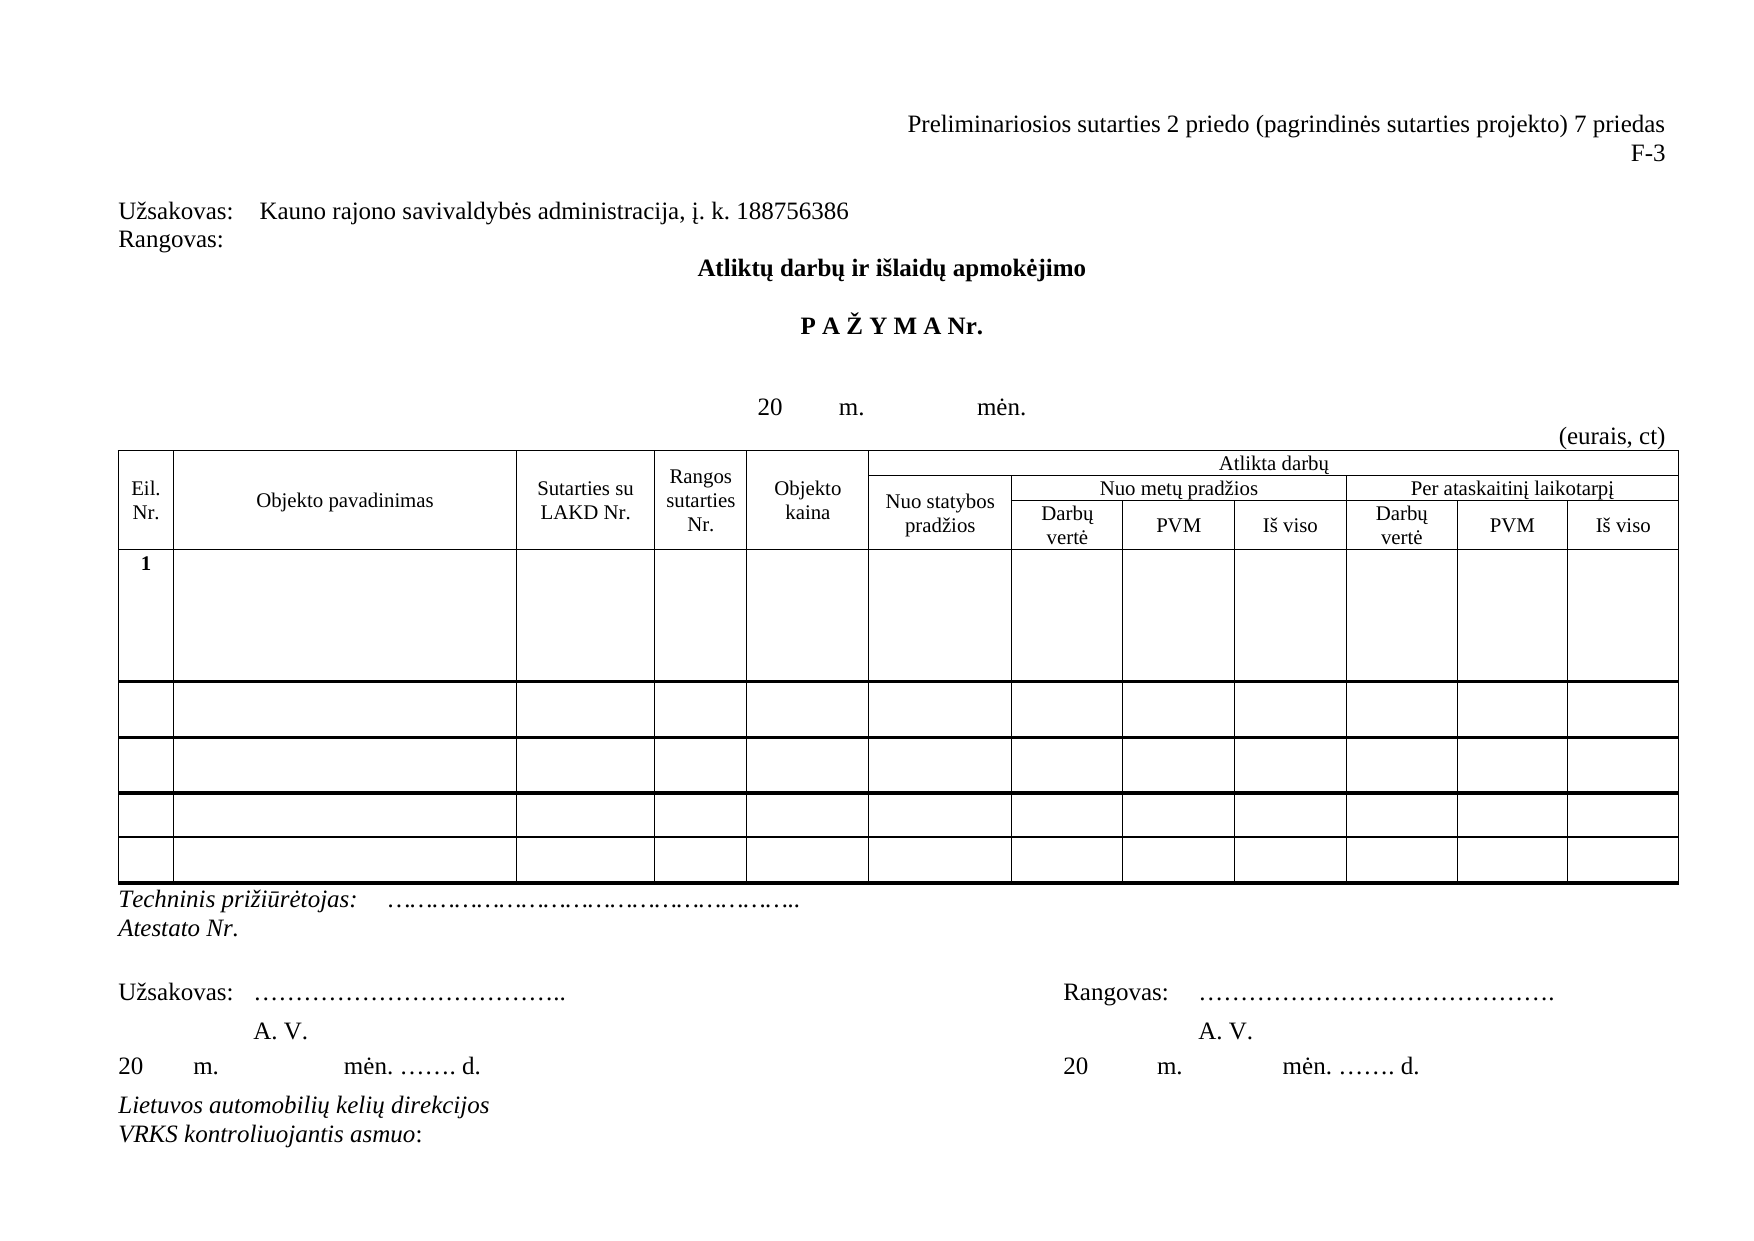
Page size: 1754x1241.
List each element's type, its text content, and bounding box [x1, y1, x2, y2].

table_cell [1568, 550, 1678, 680]
table_cell [1458, 739, 1567, 791]
table_cell [174, 683, 516, 736]
table_cell [174, 795, 516, 836]
table_cell [174, 838, 516, 881]
table_header Objekto pavadinimas [174, 451, 516, 549]
text Techninis prižiūrėtojas: ……………………………………………….. [118, 885, 1665, 913]
text 20 m. mėn. [118, 392, 1665, 421]
table_cell PVM [1123, 501, 1234, 549]
table_cell [1123, 683, 1234, 736]
table_cell [1235, 550, 1346, 680]
table_cell [1123, 795, 1234, 836]
table_cell [119, 795, 173, 836]
table_header Rangos sutarties Nr. [655, 451, 746, 549]
table_cell [517, 739, 654, 791]
table_cell Iš viso [1235, 501, 1346, 549]
table_cell [869, 838, 1011, 881]
table_cell [119, 739, 173, 791]
table_cell [655, 838, 746, 881]
table_cell [655, 795, 746, 836]
table_cell [1347, 838, 1457, 881]
table_cell [655, 739, 746, 791]
table_cell [1012, 550, 1122, 680]
table_cell [1235, 838, 1346, 881]
table_header Sutarties su LAKD Nr. [517, 451, 654, 549]
table_cell [1347, 739, 1457, 791]
table_cell [869, 795, 1011, 836]
table_header Atlikta darbų [869, 451, 1678, 475]
table_cell PVM [1458, 501, 1567, 549]
table_cell [747, 739, 868, 791]
text F-3 [118, 138, 1665, 167]
table_header Objekto kaina [747, 451, 868, 549]
table_cell [747, 795, 868, 836]
table_cell Nuo statybos pradžios [869, 476, 1011, 549]
subtitle Atliktų darbų ir išlaidų apmokėjimo [118, 253, 1665, 282]
text A. V. A. V. [118, 1016, 1665, 1045]
table_cell [1235, 683, 1346, 736]
table_cell [1458, 683, 1567, 736]
table_cell [747, 838, 868, 881]
table_cell Per ataskaitinį laikotarpį [1347, 476, 1678, 500]
table_cell Nuo metų pradžios [1012, 476, 1346, 500]
text Užsakovas: Kauno rajono savivaldybės administracija, į. k. 188756386 [118, 196, 1665, 224]
table_cell [1458, 550, 1567, 680]
text Preliminariosios sutarties 2 priedo (pagrindinės sutarties projekto) 7 priedas [118, 109, 1665, 138]
table_cell [1458, 838, 1567, 881]
text VRKS kontroliuojantis asmuo: [118, 1119, 1665, 1148]
table_cell [1347, 683, 1457, 736]
table_cell Darbų vertė [1347, 501, 1457, 549]
table_cell [1123, 838, 1234, 881]
table_cell [517, 550, 654, 680]
table_cell [1012, 683, 1122, 736]
text Lietuvos automobilių kelių direkcijos [118, 1091, 1665, 1119]
table_cell Darbų vertė [1012, 501, 1122, 549]
table_cell [747, 683, 868, 736]
table_cell [1568, 683, 1678, 736]
table_cell [655, 550, 746, 680]
table_cell [869, 683, 1011, 736]
table_cell [869, 739, 1011, 791]
text Užsakovas: ……………………………….. Rangovas: ……………………………………. [118, 977, 1665, 1006]
text Rangovas: [118, 224, 1665, 253]
table_cell [655, 683, 746, 736]
table_cell [1235, 795, 1346, 836]
table_cell 1 [119, 550, 173, 680]
table_cell [1012, 739, 1122, 791]
table_cell [517, 683, 654, 736]
text 20 m. mėn. ……. d. 20 m. mėn. ……. d. [118, 1051, 1665, 1080]
table_cell Iš viso [1568, 501, 1678, 549]
table_cell [869, 550, 1011, 680]
table_cell [1347, 795, 1457, 836]
table_cell [1123, 550, 1234, 680]
table_cell [517, 838, 654, 881]
table_cell [174, 739, 516, 791]
table_cell [1568, 838, 1678, 881]
table_cell [1012, 795, 1122, 836]
table_cell [174, 550, 516, 680]
table_cell [1568, 795, 1678, 836]
table_cell [119, 683, 173, 736]
table_cell [119, 838, 173, 881]
table_header Eil. Nr. [119, 451, 173, 549]
table_cell [1235, 739, 1346, 791]
text Atestato Nr. [118, 913, 1665, 942]
table_cell [747, 550, 868, 680]
table_cell [1458, 795, 1567, 836]
table_cell [1012, 838, 1122, 881]
text (eurais, ct) [118, 421, 1665, 450]
table_cell [1568, 739, 1678, 791]
table_cell [517, 795, 654, 836]
table_cell [1123, 739, 1234, 791]
table_cell [1347, 550, 1457, 680]
subtitle P A Ž Y M A Nr. [118, 311, 1665, 339]
